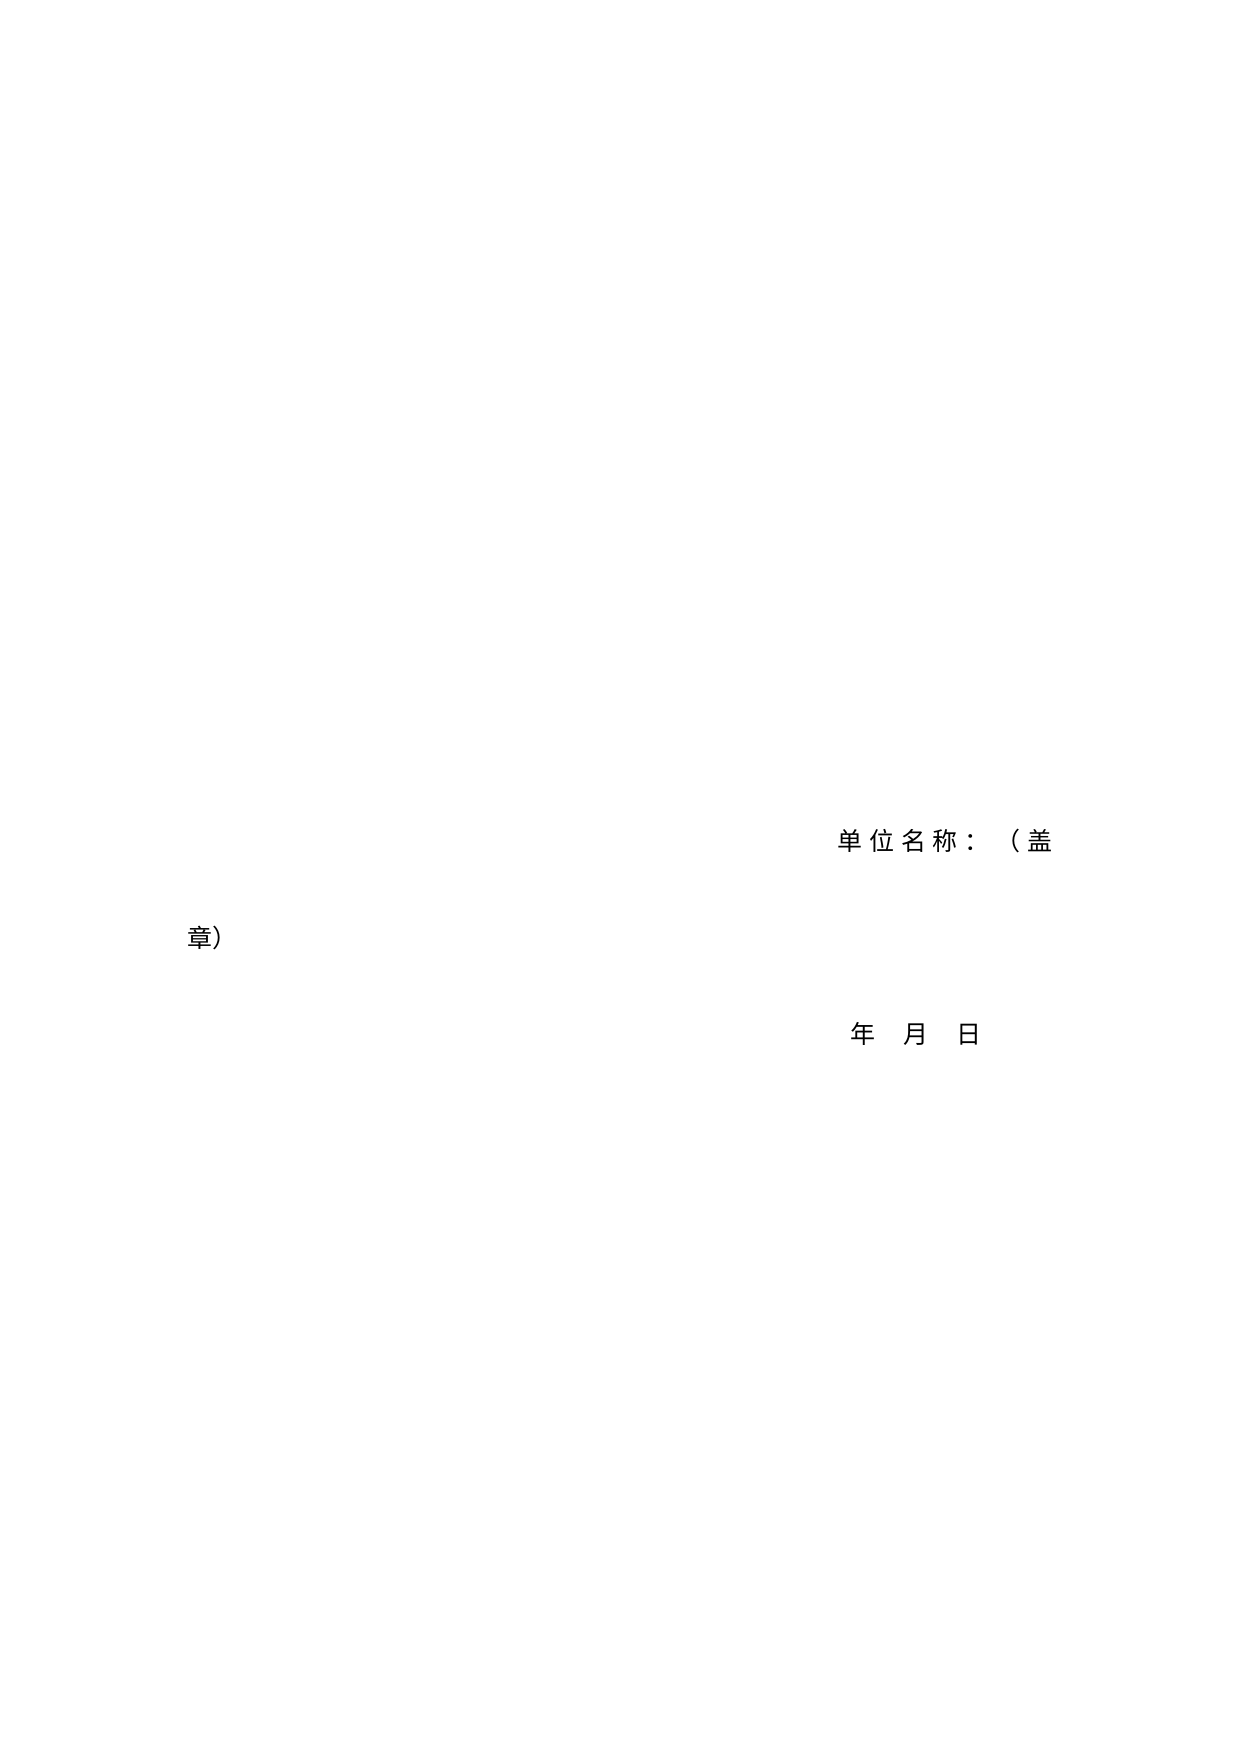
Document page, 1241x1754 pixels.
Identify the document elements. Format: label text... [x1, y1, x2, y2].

text 单位名称：（盖章） [187, 807, 1053, 969]
text 年 月 日 [187, 1000, 1053, 1065]
